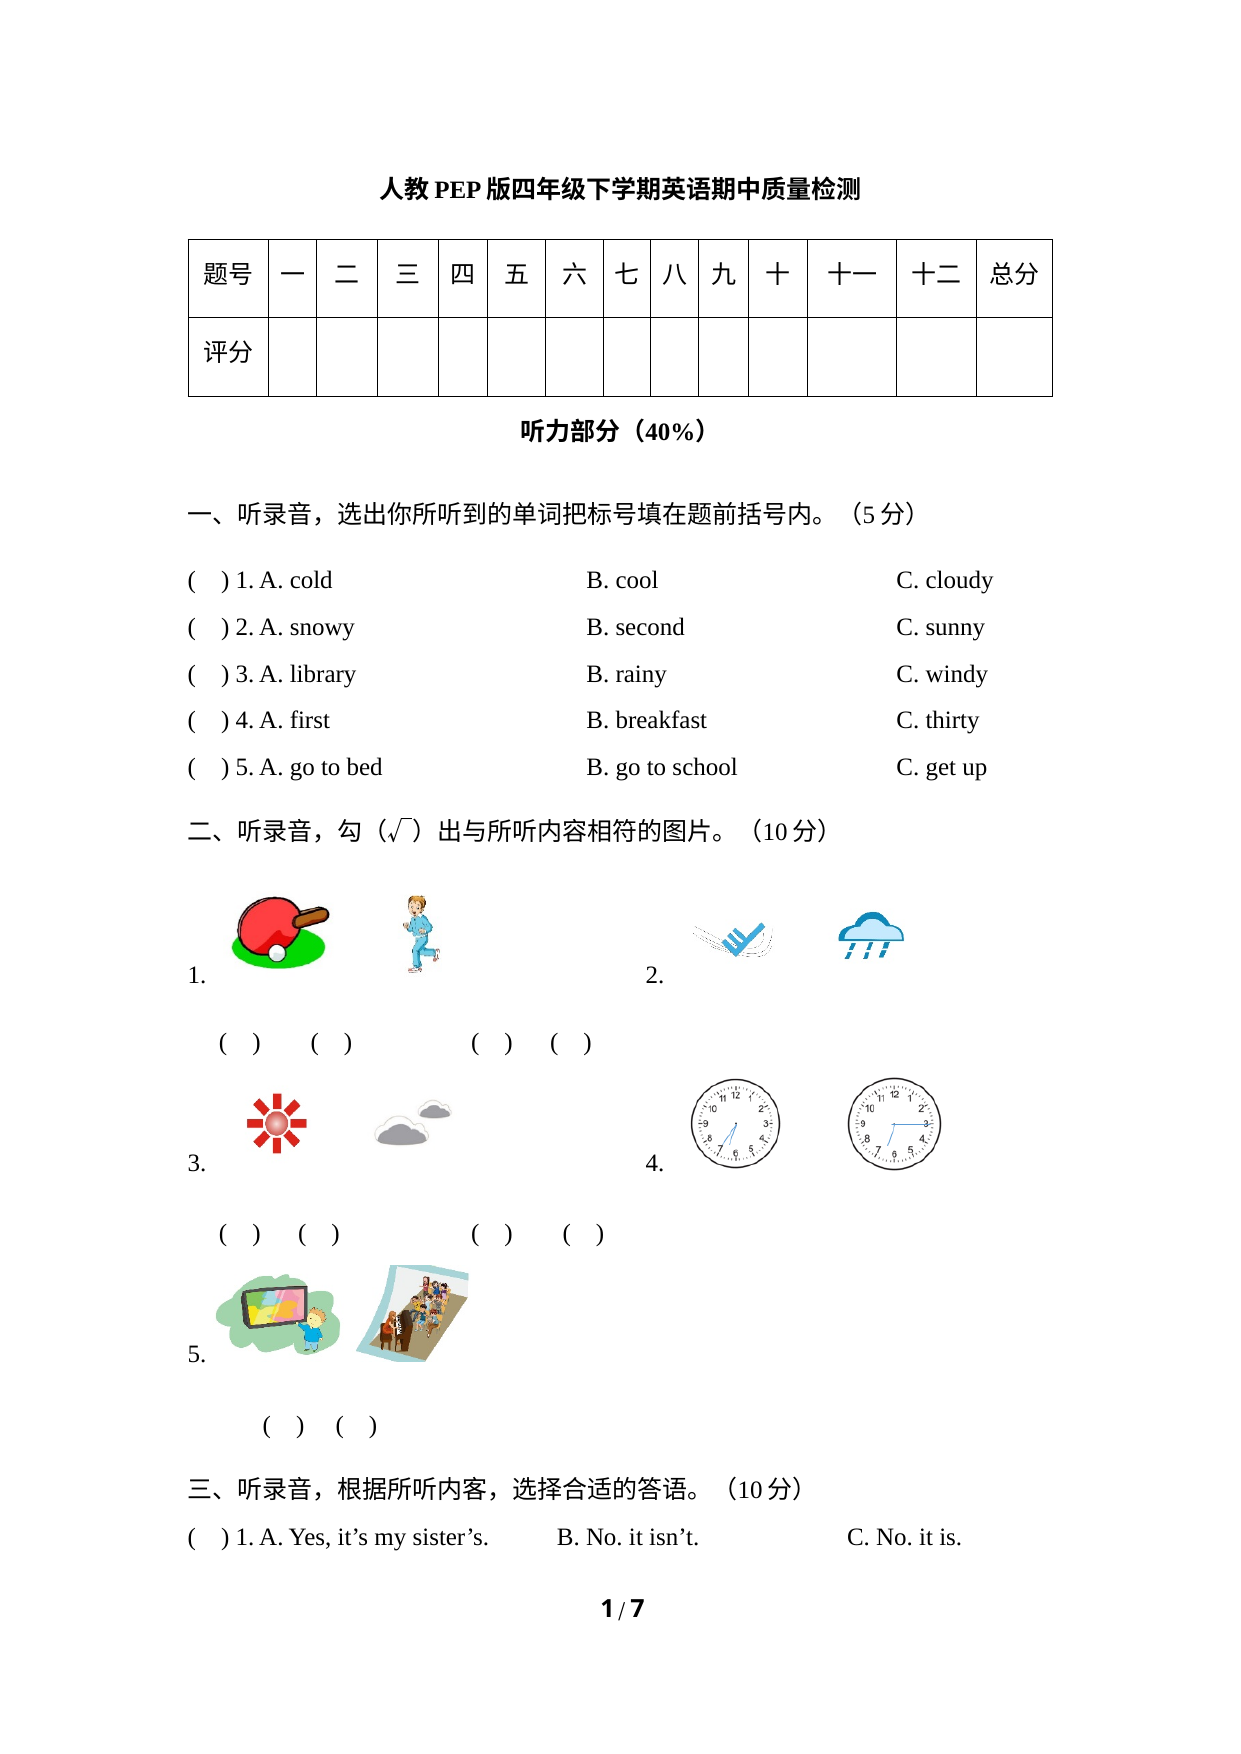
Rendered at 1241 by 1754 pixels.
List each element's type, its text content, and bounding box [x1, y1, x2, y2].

table_cell [699, 318, 748, 396]
table_cell 评分 [189, 318, 268, 396]
table_cell [378, 318, 438, 396]
text 二、听录音，勾（√）出与所听内容相符的图片。（10分） [187, 797, 1053, 862]
picture [350, 1265, 477, 1362]
table_cell [546, 318, 603, 396]
table_cell [897, 318, 976, 396]
table_header 八 [651, 240, 698, 317]
table_header 总分 [977, 240, 1052, 317]
table_cell [317, 318, 377, 396]
text ( ) 4. A. first B. breakfast C. thirty [187, 704, 1053, 736]
table_cell [808, 318, 896, 396]
text 听力部分（40%） [187, 397, 1053, 462]
text 三、听录音，根据所听内客，选择合适的答语。（10分） [187, 1455, 1053, 1520]
table_cell [977, 318, 1052, 396]
table_cell [749, 318, 807, 396]
table_header 十一 [808, 240, 896, 317]
table_header 六 [546, 240, 603, 317]
table_header 十 [749, 240, 807, 317]
table_cell [604, 318, 650, 396]
picture [822, 1076, 965, 1172]
table_cell [651, 318, 698, 396]
text ( ) 5. A. go to bed B. go to school C. get up [187, 751, 1053, 783]
text 一、听录音，选出你所听到的单词把标号填在题前括号内。（5分） [187, 480, 1053, 545]
text ( ) ( ) ( ) ( ) [187, 1217, 1053, 1249]
text 人教PEP版四年级下学期英语期中质量检测 [187, 156, 1053, 221]
table_cell [488, 318, 545, 396]
picture [212, 1075, 341, 1172]
picture [346, 1073, 479, 1172]
table_header 十二 [897, 240, 976, 317]
table_header 二 [317, 240, 377, 317]
table_header 五 [488, 240, 545, 317]
picture [806, 886, 936, 984]
table_cell [269, 318, 316, 396]
text ( ) 1. A. cold B. cool C. cloudy [187, 563, 1053, 596]
text ( ) 1. A. Yes, it’s my sister’s. B. No. it isn’t. C. No. it is. [187, 1520, 1053, 1552]
table_header 题号 [189, 240, 268, 317]
text ( ) ( ) ( ) ( ) [187, 1025, 1053, 1057]
table_header 四 [439, 240, 487, 317]
table_header 九 [699, 240, 748, 317]
picture [670, 1071, 811, 1172]
picture [212, 880, 349, 984]
table_cell [439, 318, 487, 396]
picture [670, 886, 800, 984]
table_header 七 [604, 240, 650, 317]
text ( ) ( ) [187, 1408, 1053, 1440]
picture [212, 1263, 344, 1362]
text 5. [187, 1263, 1053, 1393]
table_header 一 [269, 240, 316, 317]
text ( ) 2. A. snowy B. second C. sunny [187, 610, 1053, 642]
text ( ) 3. A. library B. rainy C. windy [187, 657, 1053, 689]
picture [354, 883, 488, 984]
table_header 三 [378, 240, 438, 317]
